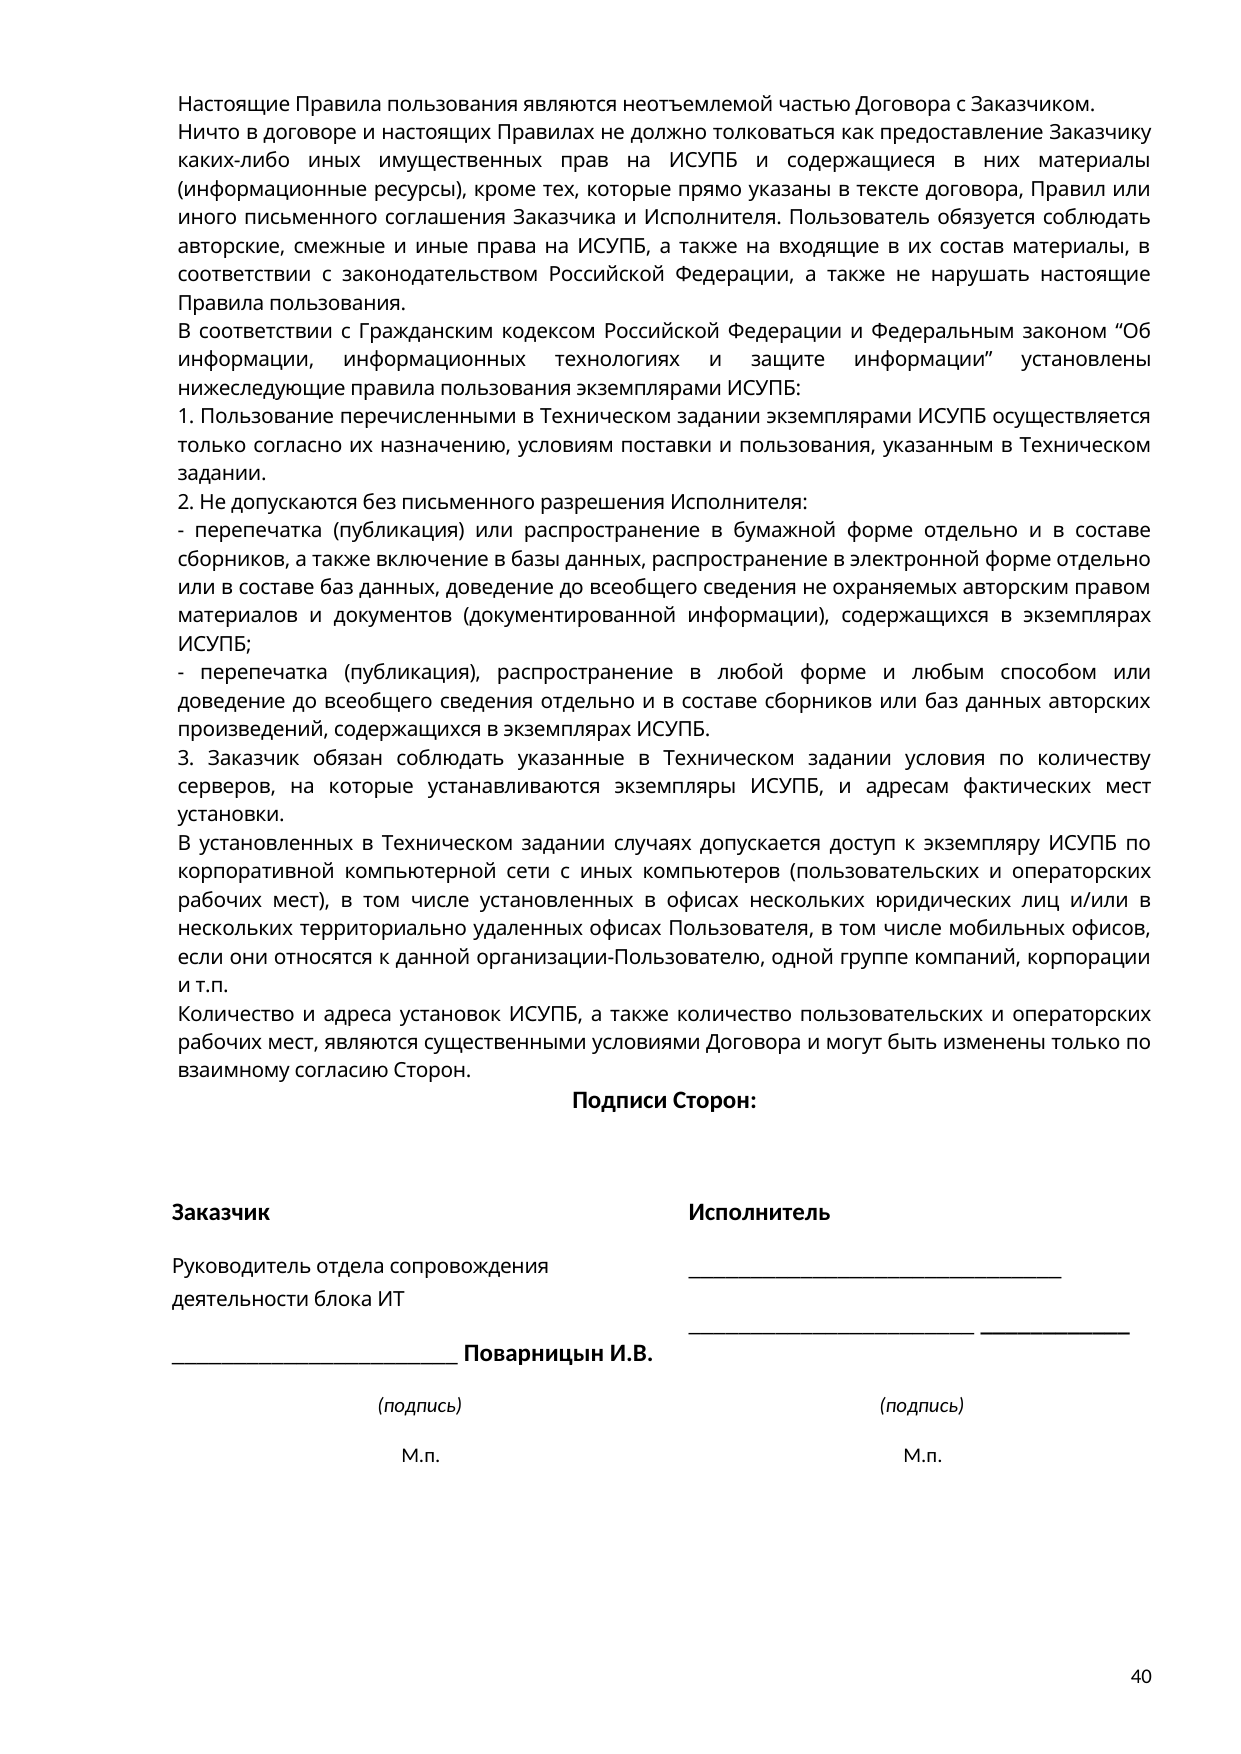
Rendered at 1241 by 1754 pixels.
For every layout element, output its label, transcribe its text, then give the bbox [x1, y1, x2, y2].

text Подписи Сторон: [177, 1084, 1152, 1114]
text - перепечатка (публикация), распространение в любой форме и любым способом или доведение до всеобщего сведения отдельно и в составе сборников или баз данных авторских произведений, содержащихся в экземплярах ИСУПБ. [177, 657, 1152, 743]
text В соответствии с Гражданским кодексом Российской Федерации и Федеральным законом “Об информации, информационных технологиях и защите информации” установлены нижеследующие правила пользования экземплярами ИСУПБ: [177, 316, 1152, 401]
table_cell (подпись) М.п. [679, 1393, 1166, 1492]
table_header Исполнитель ______________________________ _______________________ ____________ [679, 1196, 1166, 1392]
table_header Заказчик Руководитель отдела сопровождения деятельности блока ИТ _______________________ Поварницын И.В. [162, 1196, 679, 1392]
text Ничто в договоре и настоящих Правилах не должно толковаться как предоставление Заказчику каких-либо иных имущественных прав на ИСУПБ и содержащиеся в них материалы (информационные ресурсы), кроме тех, которые прямо указаны в тексте договора, Правил или иного письменного соглашения Заказчика и Исполнителя. Пользователь обязуется соблюдать авторские, смежные и иные права на ИСУПБ, а также на входящие в их состав материалы, в соответствии с законодательством Российской Федерации, а также не нарушать настоящие Правила пользования. [177, 117, 1152, 316]
text В установленных в Техническом задании случаях допускается доступ к экземпляру ИСУПБ по корпоративной компьютерной сети с иных компьютеров (пользовательских и операторских рабочих мест), в том числе установленных в офисах нескольких юридических лиц и/или в нескольких территориально удаленных офисах Пользователя, в том числе мобильных офисов, если они относятся к данной организации-Пользователю, одной группе компаний, корпорации и т.п. [177, 828, 1152, 999]
text Количество и адреса установок ИСУПБ, а также количество пользовательских и операторских рабочих мест, являются существенными условиями Договора и могут быть изменены только по взаимному согласию Сторон. [177, 999, 1152, 1084]
table_cell (подпись) М.п. [162, 1393, 679, 1492]
text 1. Пользование перечисленными в Техническом задании экземплярами ИСУПБ осуществляется только согласно их назначению, условиям поставки и пользования, указанным в Техническом задании. [177, 401, 1152, 487]
text Настоящие Правила пользования являются неотъемлемой частью Договора с Заказчиком. [177, 89, 1152, 117]
text 2. Не допускаются без письменного разрешения Исполнителя: [177, 487, 1152, 515]
text - перепечатка (публикация) или распространение в бумажной форме отдельно и в составе сборников, а также включение в базы данных, распространение в электронной форме отдельно или в составе баз данных, доведение до всеобщего сведения не охраняемых авторским правом материалов и документов (документированной информации), содержащихся в экземплярах ИСУПБ; [177, 515, 1152, 657]
text 3. Заказчик обязан соблюдать указанные в Техническом задании условия по количеству серверов, на которые устанавливаются экземпляры ИСУПБ, и адресам фактических мест установки. [177, 743, 1152, 828]
